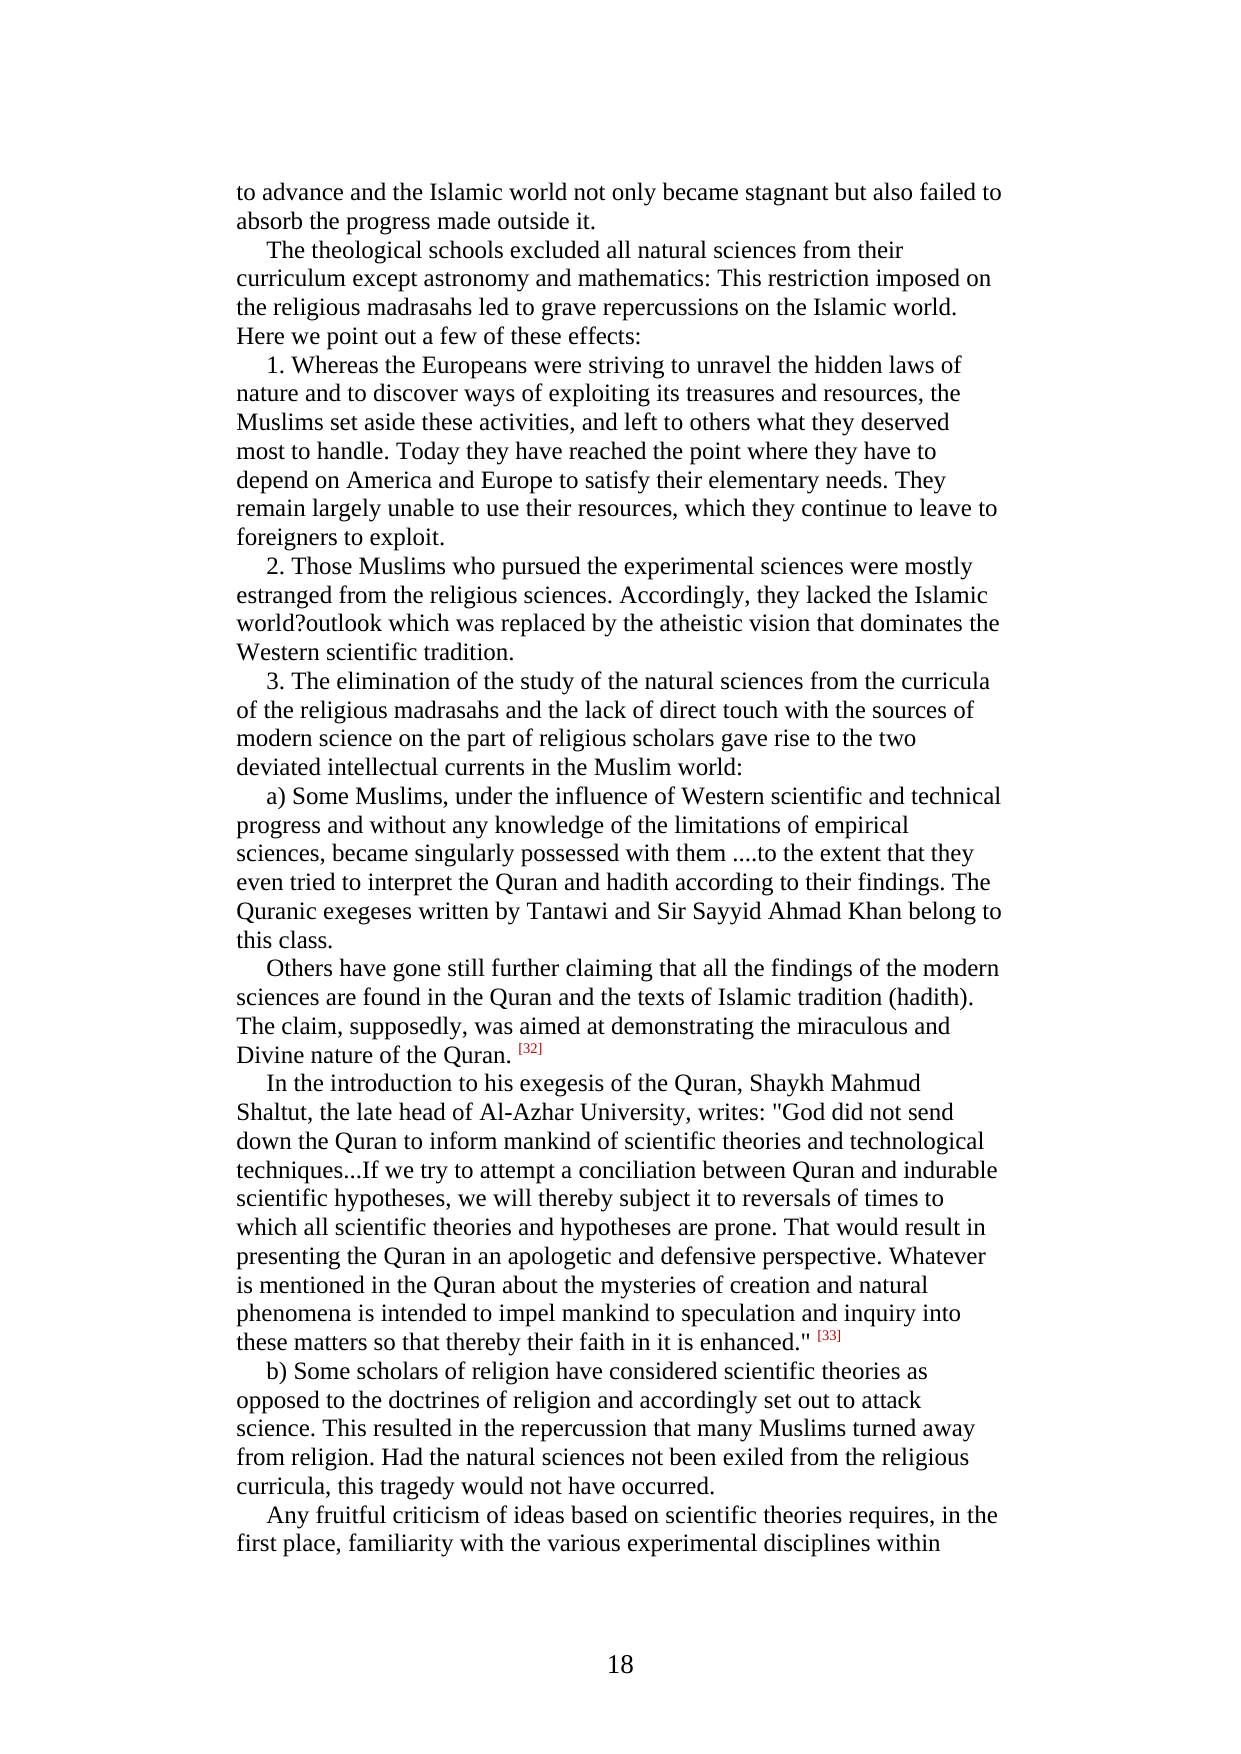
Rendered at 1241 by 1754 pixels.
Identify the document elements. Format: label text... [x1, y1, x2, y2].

text 1. Whereas the Europeans were striving to unravel the hidden laws of nature and to discover ways of exploiting its treasures and resources, the Muslims set aside these activities, and left to others what they deserved most to handle. Today they have reached the point where they have to depend on America and Europe to satisfy their elementary needs. They remain largely unable to use their resources, which they continue to leave to foreigners to exploit. [236, 350, 1004, 551]
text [236, 177, 1004, 235]
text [236, 1500, 1004, 1557]
text a) Some Muslims, under the influence of Western scientific and technical progress and without any knowledge of the limitations of empirical sciences, became singularly possessed with them ....to the extent that they even tried to interpret the Quran and hadith according to their findings. The Quranic exegeses written by Tantawi and Sir Sayyid Ahmad Khan belong to this class. [236, 781, 1004, 953]
text The theological schools excluded all natural sciences from their curriculum except astronomy and mathematics: This restriction imposed on the religious madrasahs led to grave repercussions on the Islamic world. Here we point out a few of these effects: [236, 235, 1004, 350]
text 2. Those Muslims who pursued the experimental sciences were mostly estranged from the religious sciences. Accordingly, they lacked the Islamic world?outlook which was replaced by the atheistic vision that dominates the Western scientific tradition. [236, 551, 1004, 666]
text b) Some scholars of religion have considered scientific theories as opposed to the doctrines of religion and accordingly set out to attack science. This resulted in the repercussion that many Muslims turned away from religion. Had the natural sciences not been exiled from the religious curricula, this tragedy would not have occurred. [236, 1356, 1004, 1500]
text 3. The elimination of the study of the natural sciences from the curricula of the religious madrasahs and the lack of direct touch with the sources of modern science on the part of religious scholars gave rise to the two deviated intellectual currents in the Muslim world: [236, 666, 1004, 781]
text In the introduction to his exegesis of the Quran, Shaykh Mahmud Shaltut, the late head of Al-Azhar University, writes: "God did not send down the Quran to inform mankind of scientific theories and technological techniques...If we try to attempt a conciliation between Quran and indurable scientific hypotheses, we will thereby subject it to reversals of times to which all scientific theories and hypotheses are prone. That would result in presenting the Quran in an apologetic and defensive perspective. Whatever is mentioned in the Quran about the mysteries of creation and natural phenomena is intended to impel man­kind to speculation and inquiry into these matters so that thereby their faith in it is enhanced." [33] [236, 1068, 1004, 1356]
text Others have gone still further claiming that all the findings of the modern sciences are found in the Quran and the texts of Islamic tradition (hadith). The claim, supposedly, was aimed at demonstrating the miraculous and Divine nature of the Quran. [32] [236, 953, 1004, 1068]
